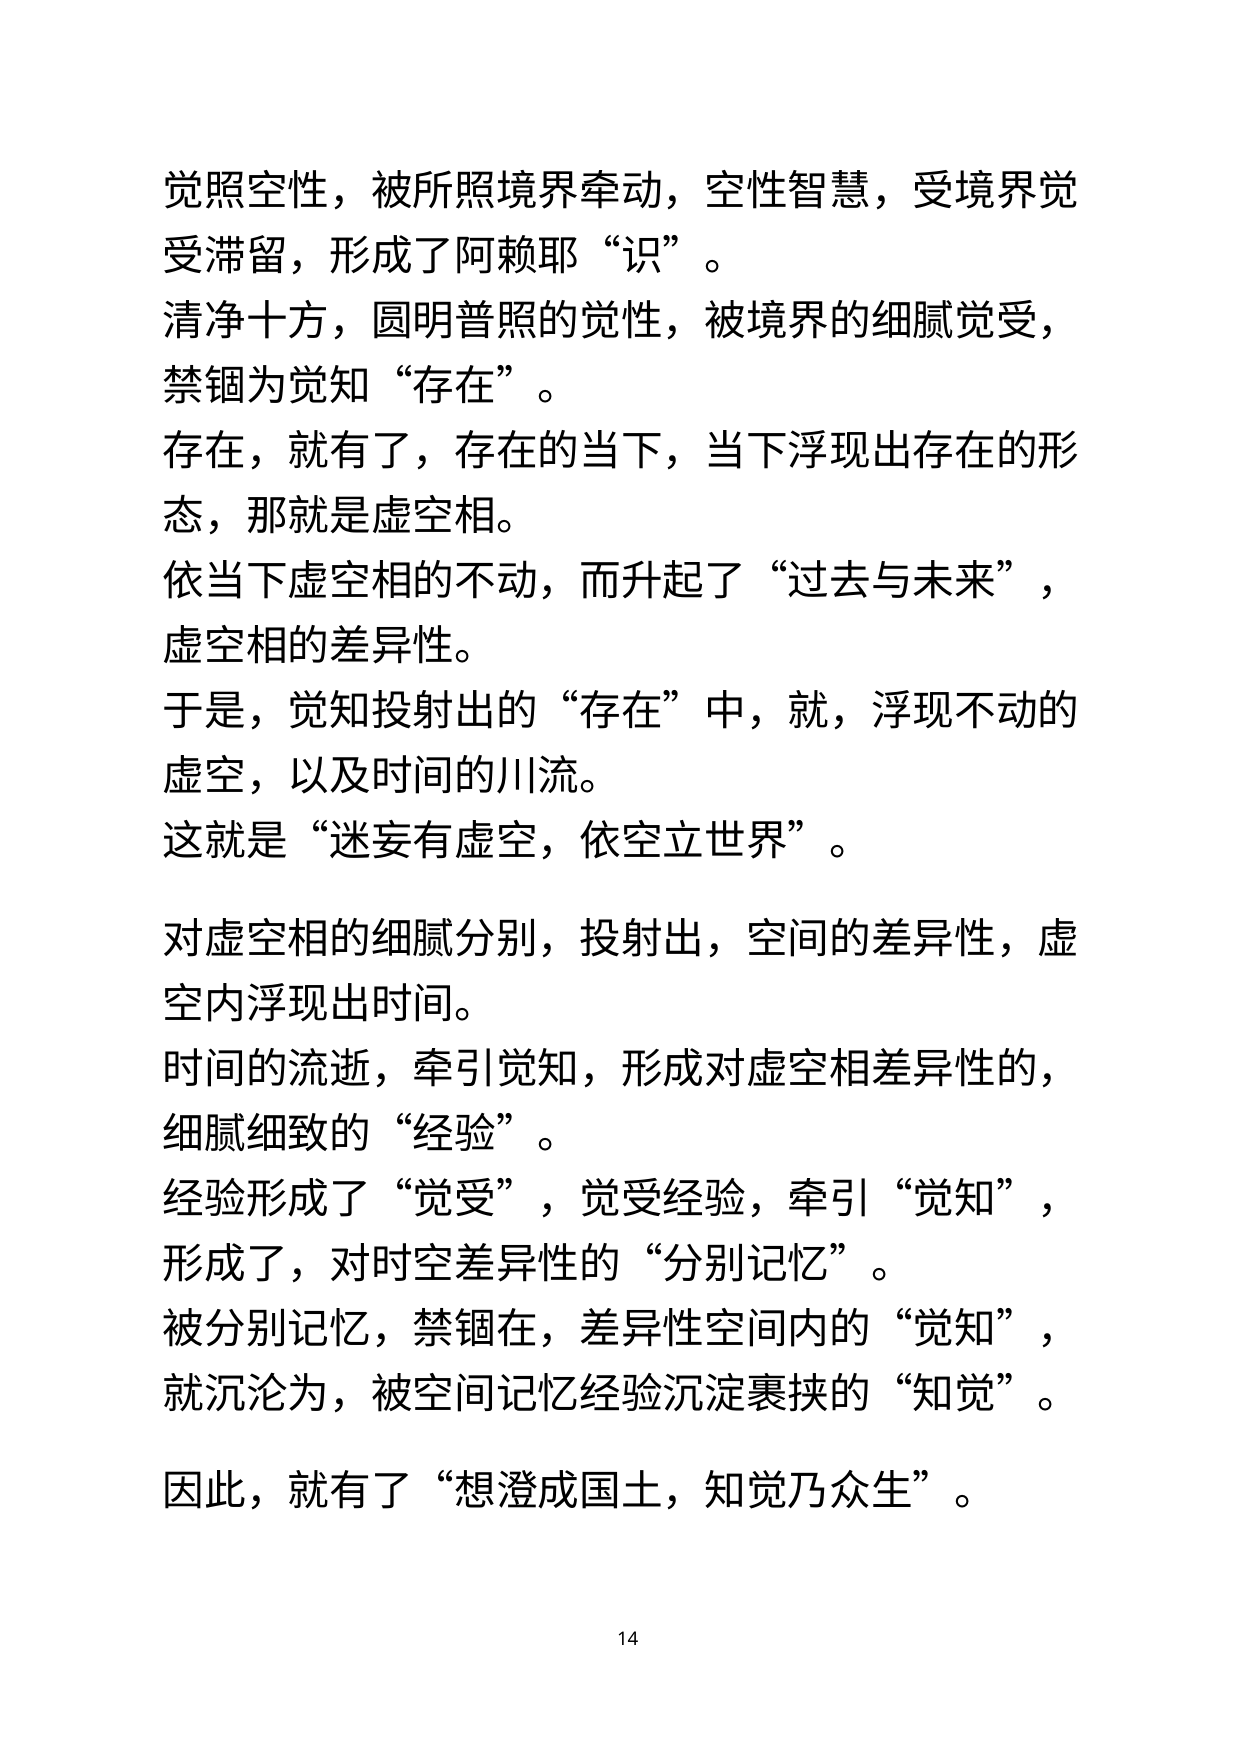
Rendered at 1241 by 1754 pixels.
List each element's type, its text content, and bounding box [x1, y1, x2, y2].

text 清净十方，圆明普照的觉性，被境界的细腻觉受，禁锢为觉知“存在”。 [162, 285, 1093, 415]
text 对虚空相的细腻分别，投射出，空间的差异性，虚空内浮现出时间。 [162, 903, 1093, 1033]
text 于是，觉知投射出的“存在”中，就，浮现不动的虚空，以及时间的川流。 [162, 675, 1093, 805]
text 时间的流逝，牵引觉知，形成对虚空相差异性的，细腻细致的“经验”。 [162, 1033, 1093, 1163]
text 依当下虚空相的不动，而升起了“过去与未来”，虚空相的差异性。 [162, 545, 1093, 675]
text 存在，就有了，存在的当下，当下浮现出存在的形态，那就是虚空相。 [162, 415, 1093, 545]
text 这就是“迷妄有虚空，依空立世界”。 [162, 805, 1093, 870]
text 因此，就有了“想澄成国土，知觉乃众生”。 [162, 1455, 1093, 1520]
text 经验形成了“觉受”，觉受经验，牵引“觉知”，形成了，对时空差异性的“分别记忆”。 [162, 1163, 1093, 1293]
text 觉照空性，被所照境界牵动，空性智慧，受境界觉受滞留，形成了阿赖耶“识”。 [162, 155, 1093, 285]
text 被分别记忆，禁锢在，差异性空间内的“觉知”，就沉沦为，被空间记忆经验沉淀裹挟的“知觉”。 [162, 1293, 1093, 1423]
